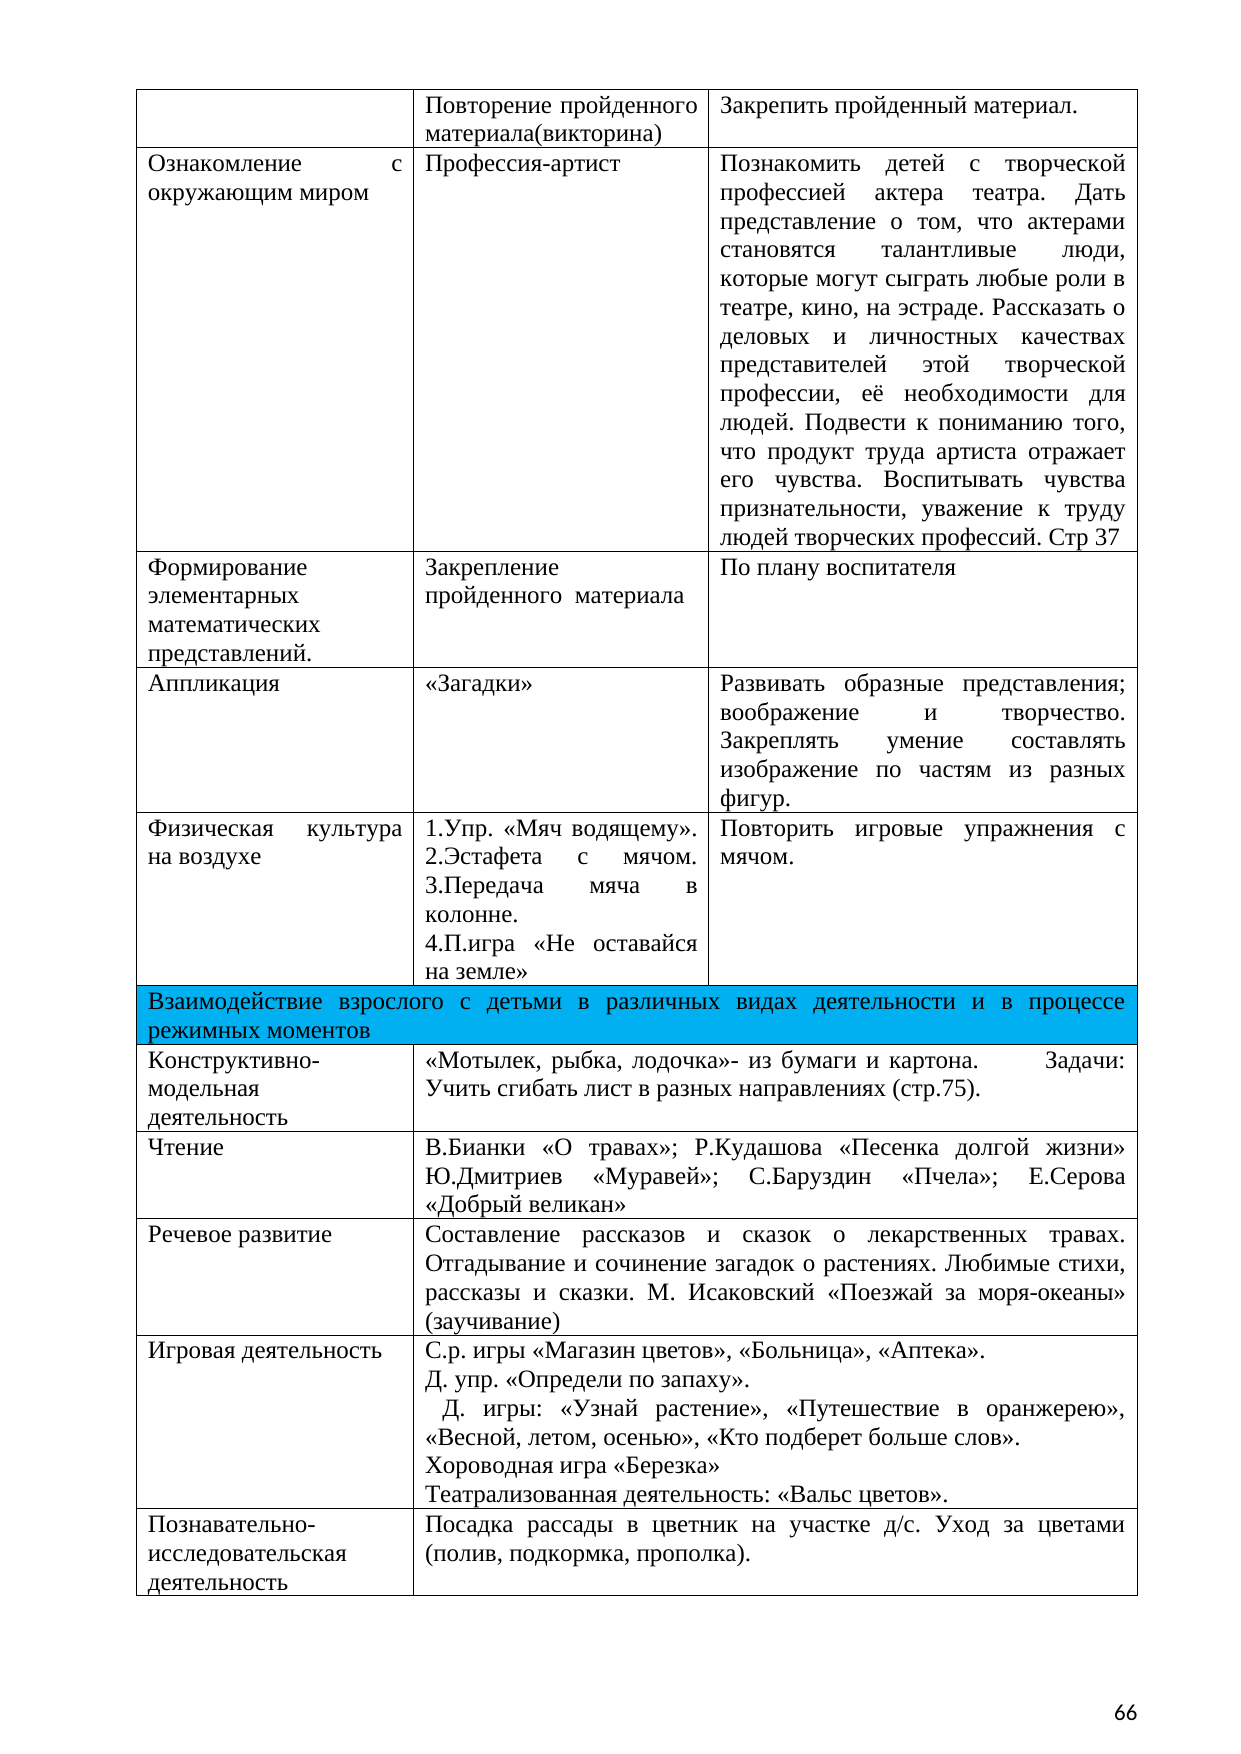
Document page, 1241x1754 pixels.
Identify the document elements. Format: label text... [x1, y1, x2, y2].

table_cell Физическая культура на воздухе [137, 813, 413, 985]
table_cell Аппликация [137, 668, 413, 812]
table_cell Закрепить пройденный материал. [709, 90, 1137, 147]
table_cell По плану воспитателя [709, 552, 1137, 667]
table_cell Познавательно- исследовательская деятельность [137, 1509, 413, 1595]
table_cell Профессия-артист [414, 148, 708, 551]
table_cell Речевое развитие [137, 1219, 413, 1334]
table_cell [137, 90, 413, 147]
table_cell Ознакомление с окружающим миром [137, 148, 413, 551]
table_cell «Загадки» [414, 668, 708, 812]
table_cell Закрепление пройденного материала [414, 552, 708, 667]
table_cell 1.Упр. «Мяч водящему». 2.Эстафета с мячом. 3.Передача мяча в колонне. 4.П.игра «Не оставайся на земле» [414, 813, 708, 985]
table_cell Повторение пройденного материала(викторина) [414, 90, 708, 147]
table_cell Составление рассказов и сказок о лекарственных травах. Отгадывание и сочинение загадок о растениях. Любимые стихи, рассказы и сказки. М. Исаковский «Поезжай за моря-океаны» (заучивание) [414, 1219, 1137, 1334]
table_cell Формирование элементарных математических представлений. [137, 552, 413, 667]
table_cell Чтение [137, 1132, 413, 1218]
table_cell В.Бианки «О травах»; Р.Кудашова «Песенка долгой жизни» Ю.Дмитриев «Муравей»; С.Баруздин «Пчела»; Е.Серова «Добрый великан» [414, 1132, 1137, 1218]
table_cell Взаимодействие взрослого с детьми в различных видах деятельности и в процессе режимных моментов [137, 986, 1137, 1044]
table_cell «Мотылек, рыбка, лодочка»- из бумаги и картона. Задачи: Учить сгибать лист в разных направлениях (стр.75). [414, 1045, 1137, 1131]
table_cell Игровая деятельность [137, 1336, 413, 1508]
table_cell Посадка рассады в цветник на участке д/с. Уход за цветами (полив, подкормка, прополка). [414, 1509, 1137, 1595]
table_cell Развивать образные представления; воображение и творчество. Закреплять умение составлять изображение по частям из разных фигур. [709, 668, 1137, 812]
table_cell Познакомить детей с творческой профессией актера театра. Дать представление о том, что актерами становятся талантливые люди, которые могут сыграть любые роли в театре, кино, на эстраде. Рассказать о деловых и личностных качествах представителей этой творческой профессии, её необходимости для людей. Подвести к пониманию того, что продукт труда артиста отражает его чувства. Воспитывать чувства признательности, уважение к труду людей творческих профессий. Стр 37 [709, 148, 1137, 551]
table_cell Конструктивно-модельная деятельность [137, 1045, 413, 1131]
table_cell С.р. игры «Магазин цветов», «Больница», «Аптека». Д. упр. «Определи по запаху». Д. игры: «Узнай растение», «Путешествие в оранжерею», «Весной, летом, осенью», «Кто подберет больше слов». Хороводная игра «Березка» Театрализованная деятельность: «Вальс цветов». [414, 1336, 1137, 1508]
table_cell Повторить игровые упражнения с мячом. [709, 813, 1137, 985]
